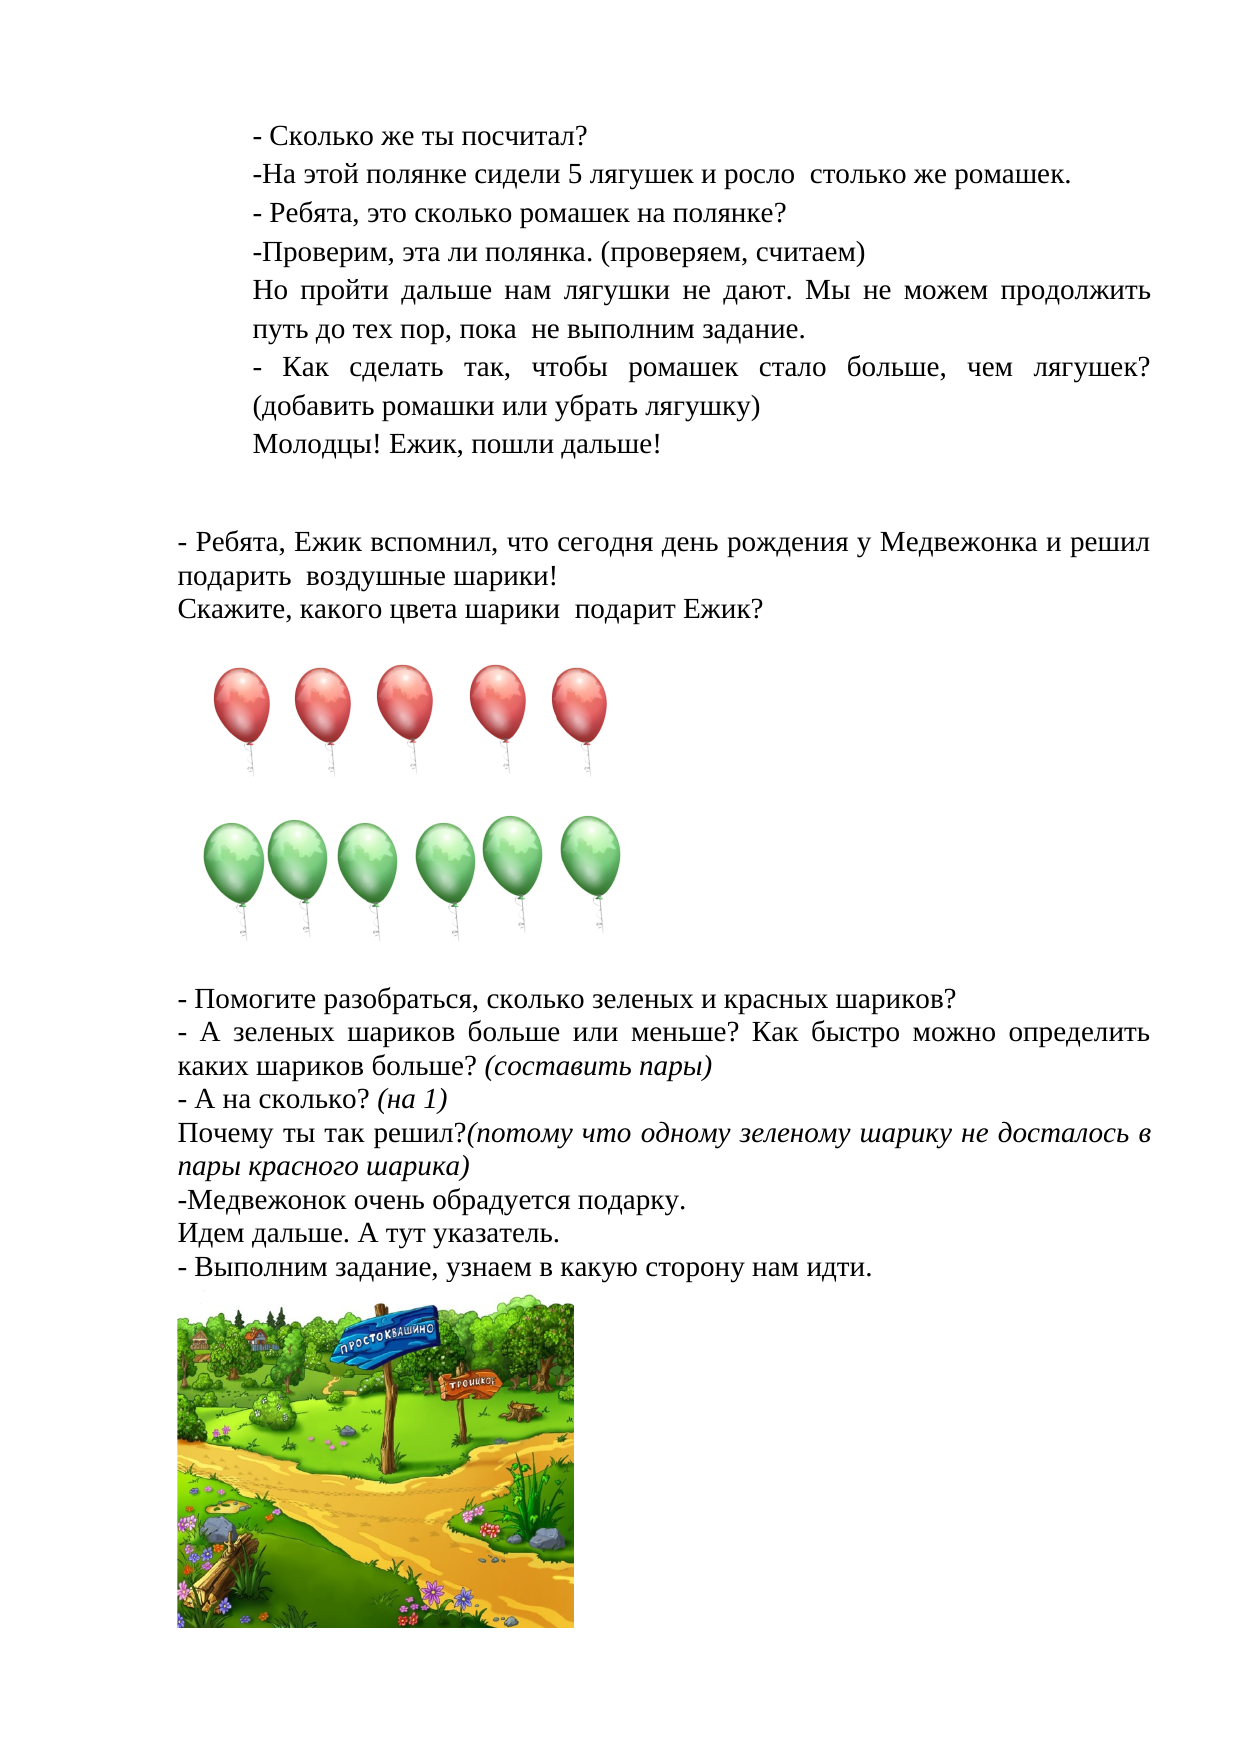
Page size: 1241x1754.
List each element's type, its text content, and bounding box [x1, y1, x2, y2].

picture [177, 1282, 574, 1628]
text - Помогите разобраться, сколько зеленых и красных шариков? [177, 981, 1152, 1014]
text - А на сколько? (на 1) [177, 1081, 1152, 1115]
list -Проверим, эта ли полянка. (проверяем, считаем) [252, 234, 1152, 267]
list - Как сделать так, чтобы ромашек стало больше, чем лягушек? (добавить ромашки или убрать лягушку) [252, 349, 1152, 421]
list Но пройти дальше нам лягушки не дают. Мы не можем продолжить путь до тех пор, пока не выполним задание. [252, 272, 1152, 344]
text Скажите, какого цвета шарики подарит Ежик? [177, 591, 1152, 625]
text - А зеленых шариков больше или меньше? Как быстро можно определить каких шариков больше? (составить пары) [177, 1014, 1152, 1081]
text Идем дальше. А тут указатель. [177, 1216, 1152, 1249]
list Молодцы! Ежик, пошли дальше! [252, 426, 1152, 460]
list - Ребята, это сколько ромашек на полянке? [252, 195, 1152, 229]
text -Медвежонок очень обрадуется подарку. [177, 1182, 1152, 1216]
text Почему ты так решил?(потому что одному зеленому шарику не досталось в пары красного шарика) [177, 1115, 1152, 1182]
text - Ребята, Ежик вспомнил, что сегодня день рождения у Медвежонка и решил подарить воздушные шарики! [177, 524, 1152, 591]
list -На этой полянке сидели 5 лягушек и росло столько же ромашек. [252, 157, 1152, 190]
text - Выполним задание, узнаем в какую сторону нам идти. [177, 1249, 1152, 1283]
list - Сколько же ты посчитал? [252, 118, 1152, 152]
